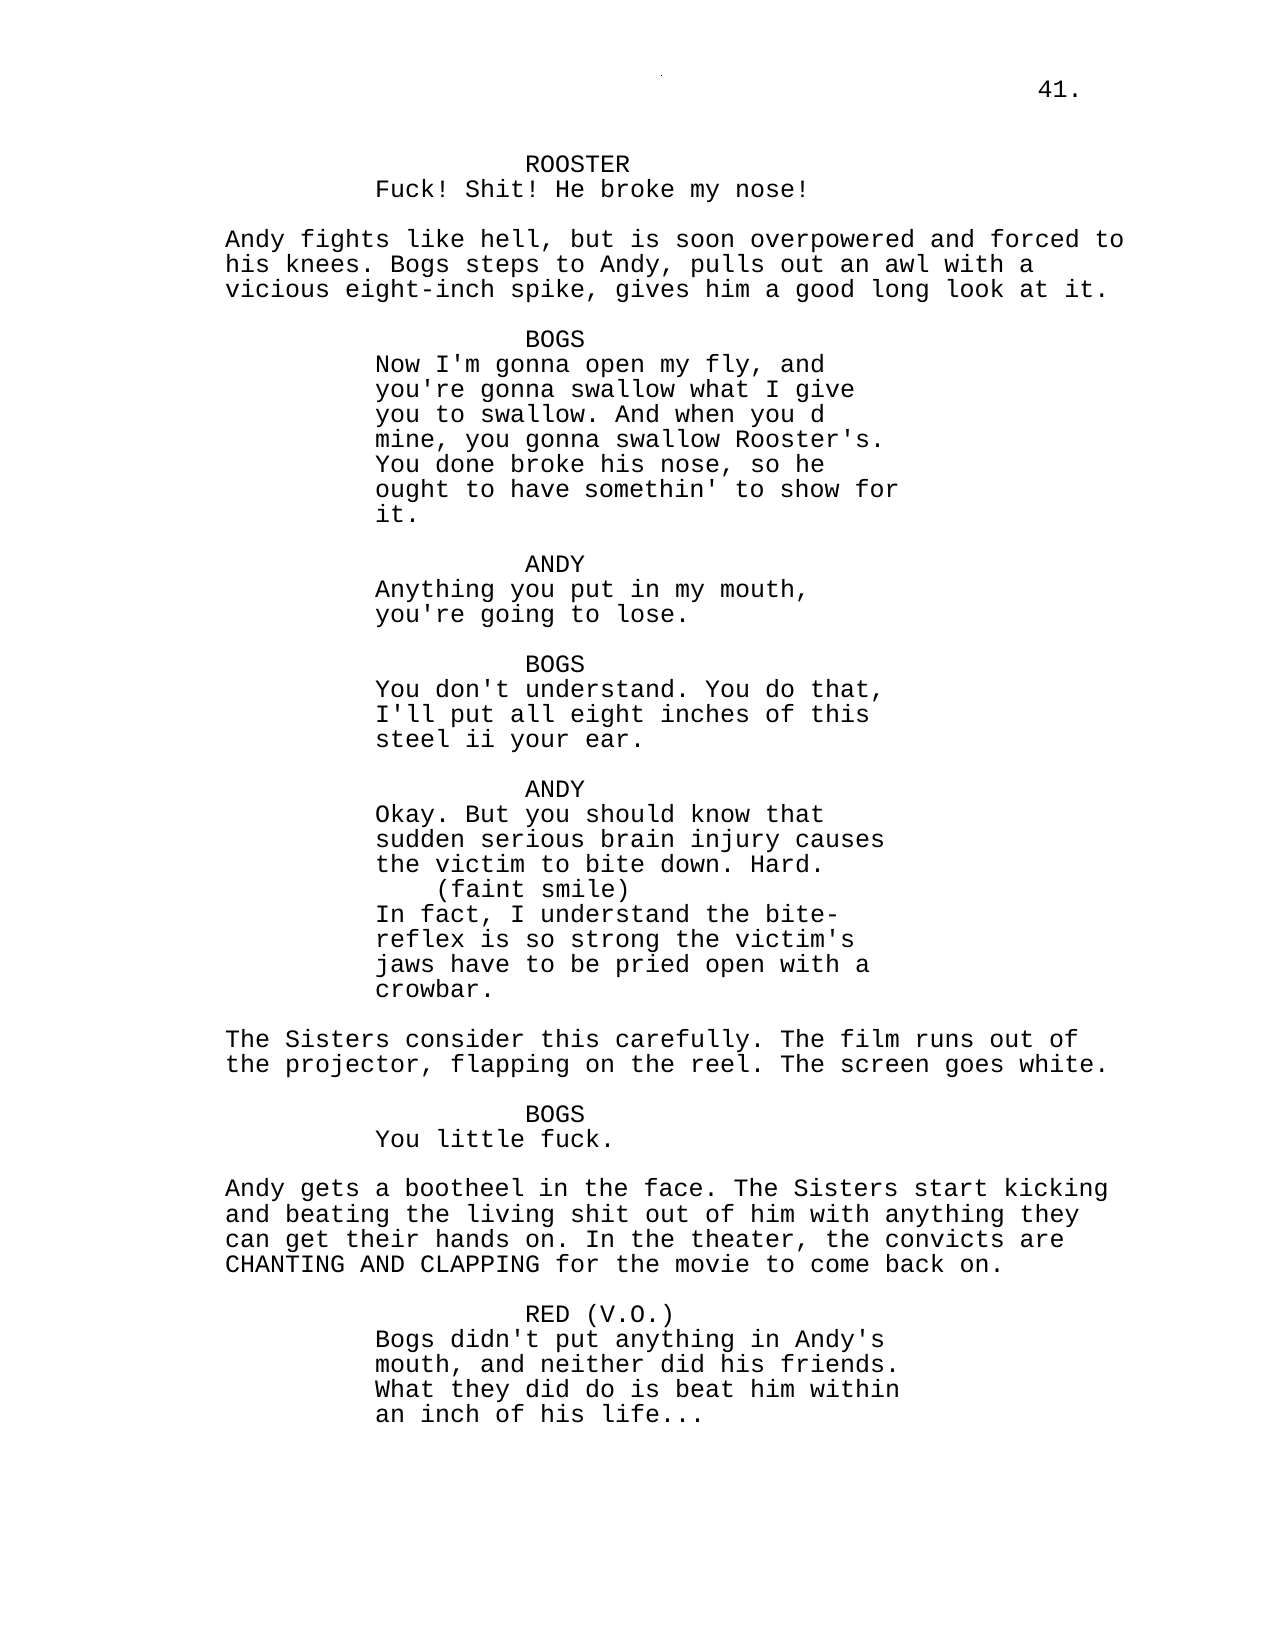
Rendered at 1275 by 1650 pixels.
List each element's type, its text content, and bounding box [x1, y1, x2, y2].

text (faint smile) [435, 877, 1135, 902]
text ROOSTER [525, 152, 1135, 177]
text You done broke his nose, so he [375, 452, 1135, 477]
text you're going to lose. [375, 602, 1135, 627]
text Anything you put in my mouth, [375, 577, 1135, 602]
text it. [375, 502, 1135, 527]
text 41. [1037, 77, 1135, 102]
text You little fuck. [375, 1127, 1135, 1152]
text ought to have somethin' to show for [375, 477, 1135, 502]
text the victim to bite down. Hard. [375, 852, 1135, 877]
text an inch of his life... [375, 1402, 1135, 1427]
text BOGS [525, 1102, 1135, 1127]
text reflex is so strong the victim's [375, 927, 1135, 952]
text mine, you gonna swallow Rooster's. [375, 427, 1135, 452]
text RED (V.O.) [525, 1302, 1135, 1327]
text Andy gets a bootheel in the face. The Sisters start kicking and beating the living shit out of him with anything they can get their hands on. In the theater, the convicts are CHANTING AND CLAPPING for the movie to come back on. [225, 1177, 1123, 1277]
text The Sisters consider this carefully. The film runs out of the projector, flapping on the reel. The screen goes white. [225, 1027, 1125, 1077]
text I'll put all eight inches of this [375, 702, 1135, 727]
text Okay. But you should know that [375, 802, 1135, 827]
text ANDY [525, 552, 1135, 577]
text ANDY [525, 777, 1135, 802]
text you to swallow. And when you d [375, 402, 1135, 427]
text What they did do is beat him within [375, 1377, 1135, 1402]
text Andy fights like hell, but is soon overpowered and forced to his knees. Bogs steps to Andy, pulls out an awl with a vicious eight-inch spike, gives him a good long look at it. [225, 227, 1135, 302]
text sudden serious brain injury causes [375, 827, 1135, 852]
text Bogs didn't put anything in Andy's [375, 1327, 1135, 1352]
text mouth, and neither did his friends. [375, 1352, 1135, 1377]
text In fact, I understand the bite- [375, 902, 1135, 927]
text you're gonna swallow what I give [375, 377, 1135, 402]
text BOGS [525, 327, 1135, 352]
text crowbar. [375, 977, 1135, 1002]
text Now I'm gonna open my fly, and [375, 352, 1135, 377]
text jaws have to be pried open with a [375, 952, 1135, 977]
text Fuck! Shit! He broke my nose! [375, 177, 1135, 202]
text BOGS [525, 652, 1135, 677]
text You don't understand. You do that, [375, 677, 1135, 702]
text steel ii your ear. [375, 727, 1135, 752]
